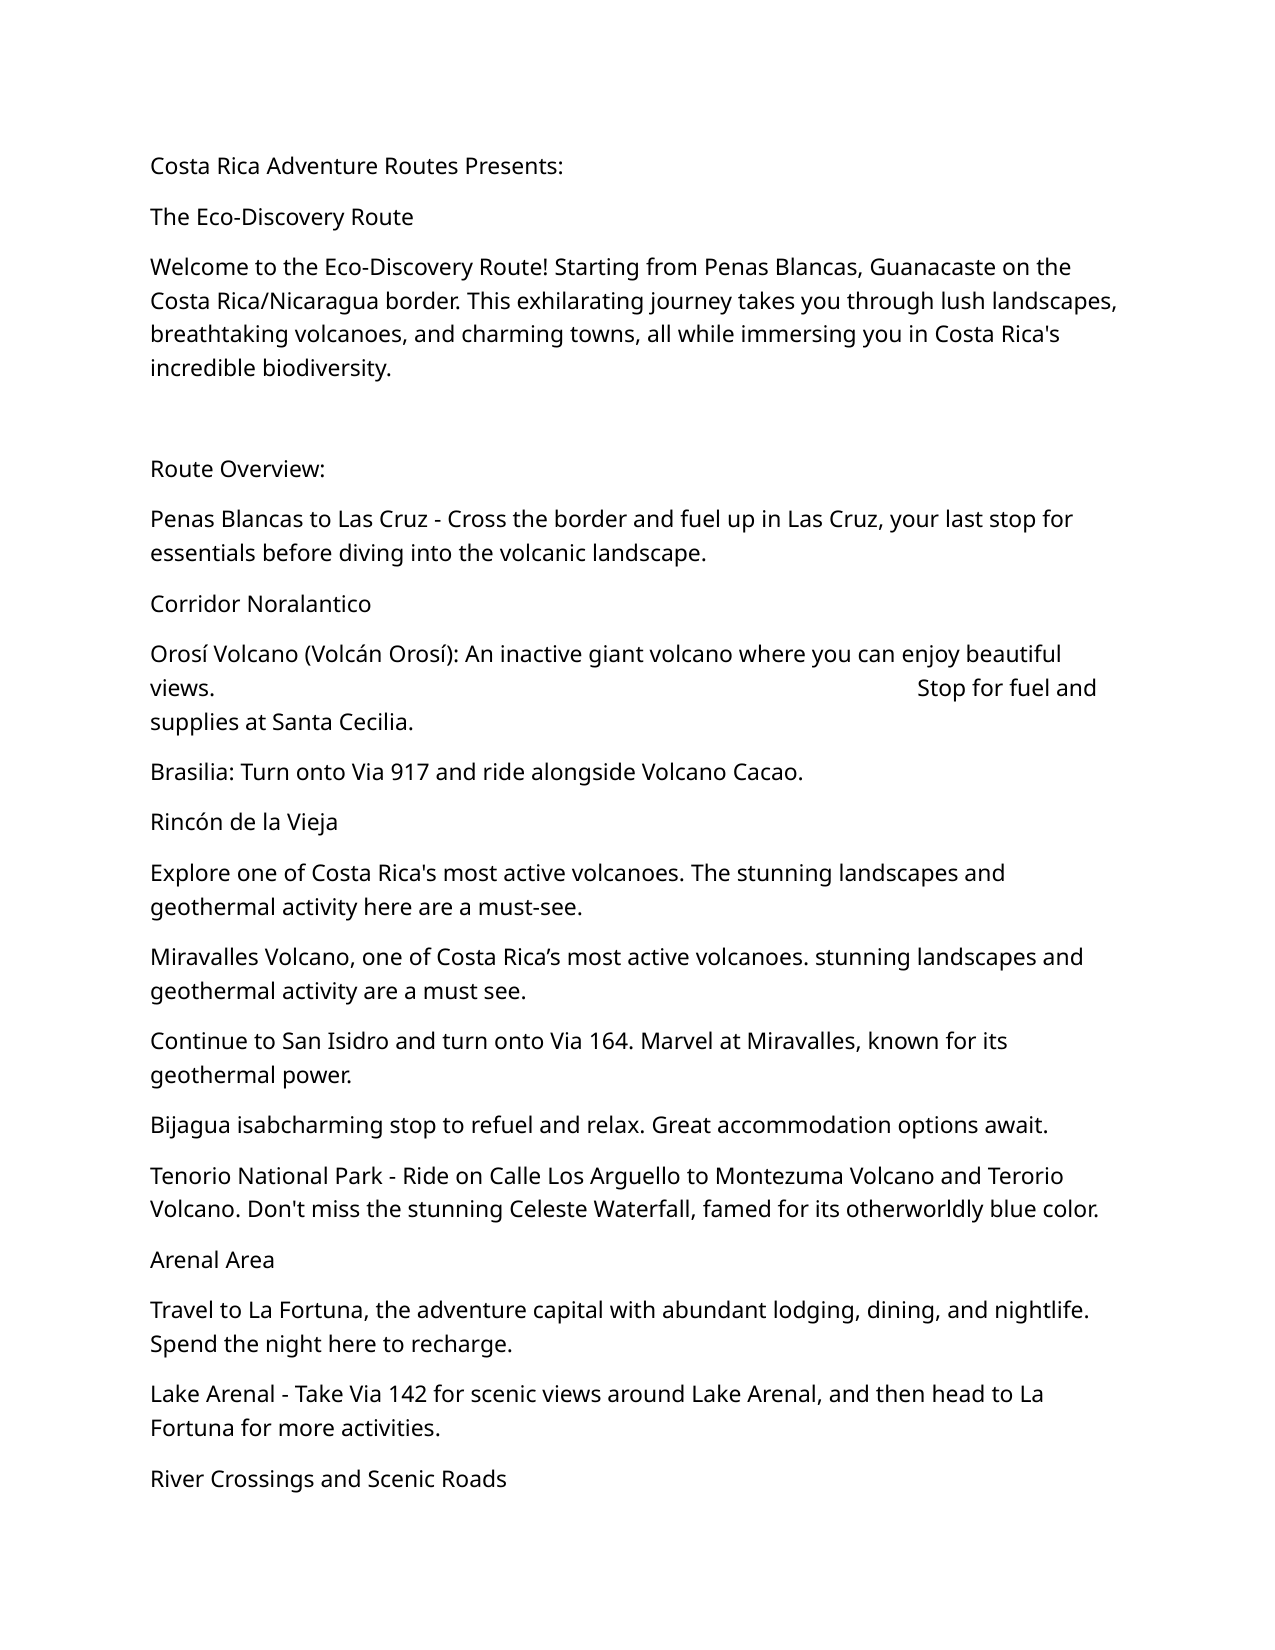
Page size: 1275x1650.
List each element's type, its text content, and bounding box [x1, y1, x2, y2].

text The Eco-Discovery Route [150, 200, 1125, 232]
text Rincón de la Vieja [150, 806, 1125, 837]
text Explore one of Costa Rica's most active volcanoes. The stunning landscapes and geothermal activity here are a must-see. [150, 857, 1125, 922]
text Continue to San Isidro and turn onto Via 164. Marvel at Miravalles, known for its geothermal power. [150, 1025, 1125, 1090]
text Arenal Area [150, 1244, 1125, 1275]
text Bijagua isabcharming stop to refuel and relax. Great accommodation options await. [150, 1109, 1125, 1140]
text Orosí Volcano (Volcán Orosí): An inactive giant volcano where you can enjoy beautiful views. Stop for fuel and supplies at Santa Cecilia. [150, 638, 1125, 737]
text Brasilia: Turn onto Via 917 and ride alongside Volcano Cacao. [150, 756, 1125, 787]
text Penas Blancas to Las Cruz - Cross the border and fuel up in Las Cruz, your last stop for essentials before diving into the volcanic landscape. [150, 503, 1125, 568]
text Travel to La Fortuna, the adventure capital with abundant lodging, dining, and nightlife. Spend the night here to recharge. [150, 1294, 1125, 1359]
text Route Overview: [150, 453, 1125, 484]
text Tenorio National Park - Ride on Calle Los Arguello to Montezuma Volcano and Terorio Volcano. Don't miss the stunning Celeste Waterfall, famed for its otherworldly blue color. [150, 1159, 1125, 1224]
text Corridor Noralantico [150, 587, 1125, 619]
text Costa Rica Adventure Routes Presents: [150, 150, 1125, 181]
text Lake Arenal - Take Via 142 for scenic views around Lake Arenal, and then head to La Fortuna for more activities. [150, 1378, 1125, 1443]
text River Crossings and Scenic Roads [150, 1462, 1125, 1494]
text Welcome to the Eco-Discovery Route! Starting from Penas Blancas, Guanacaste on the Costa Rica/Nicaragua border. This exhilarating journey takes you through lush landscapes, breathtaking volcanoes, and charming towns, all while immersing you in Costa Rica's incredible biodiversity. [150, 251, 1125, 383]
text Miravalles Volcano, one of Costa Rica’s most active volcanoes. stunning landscapes and geothermal activity are a must see. [150, 941, 1125, 1006]
